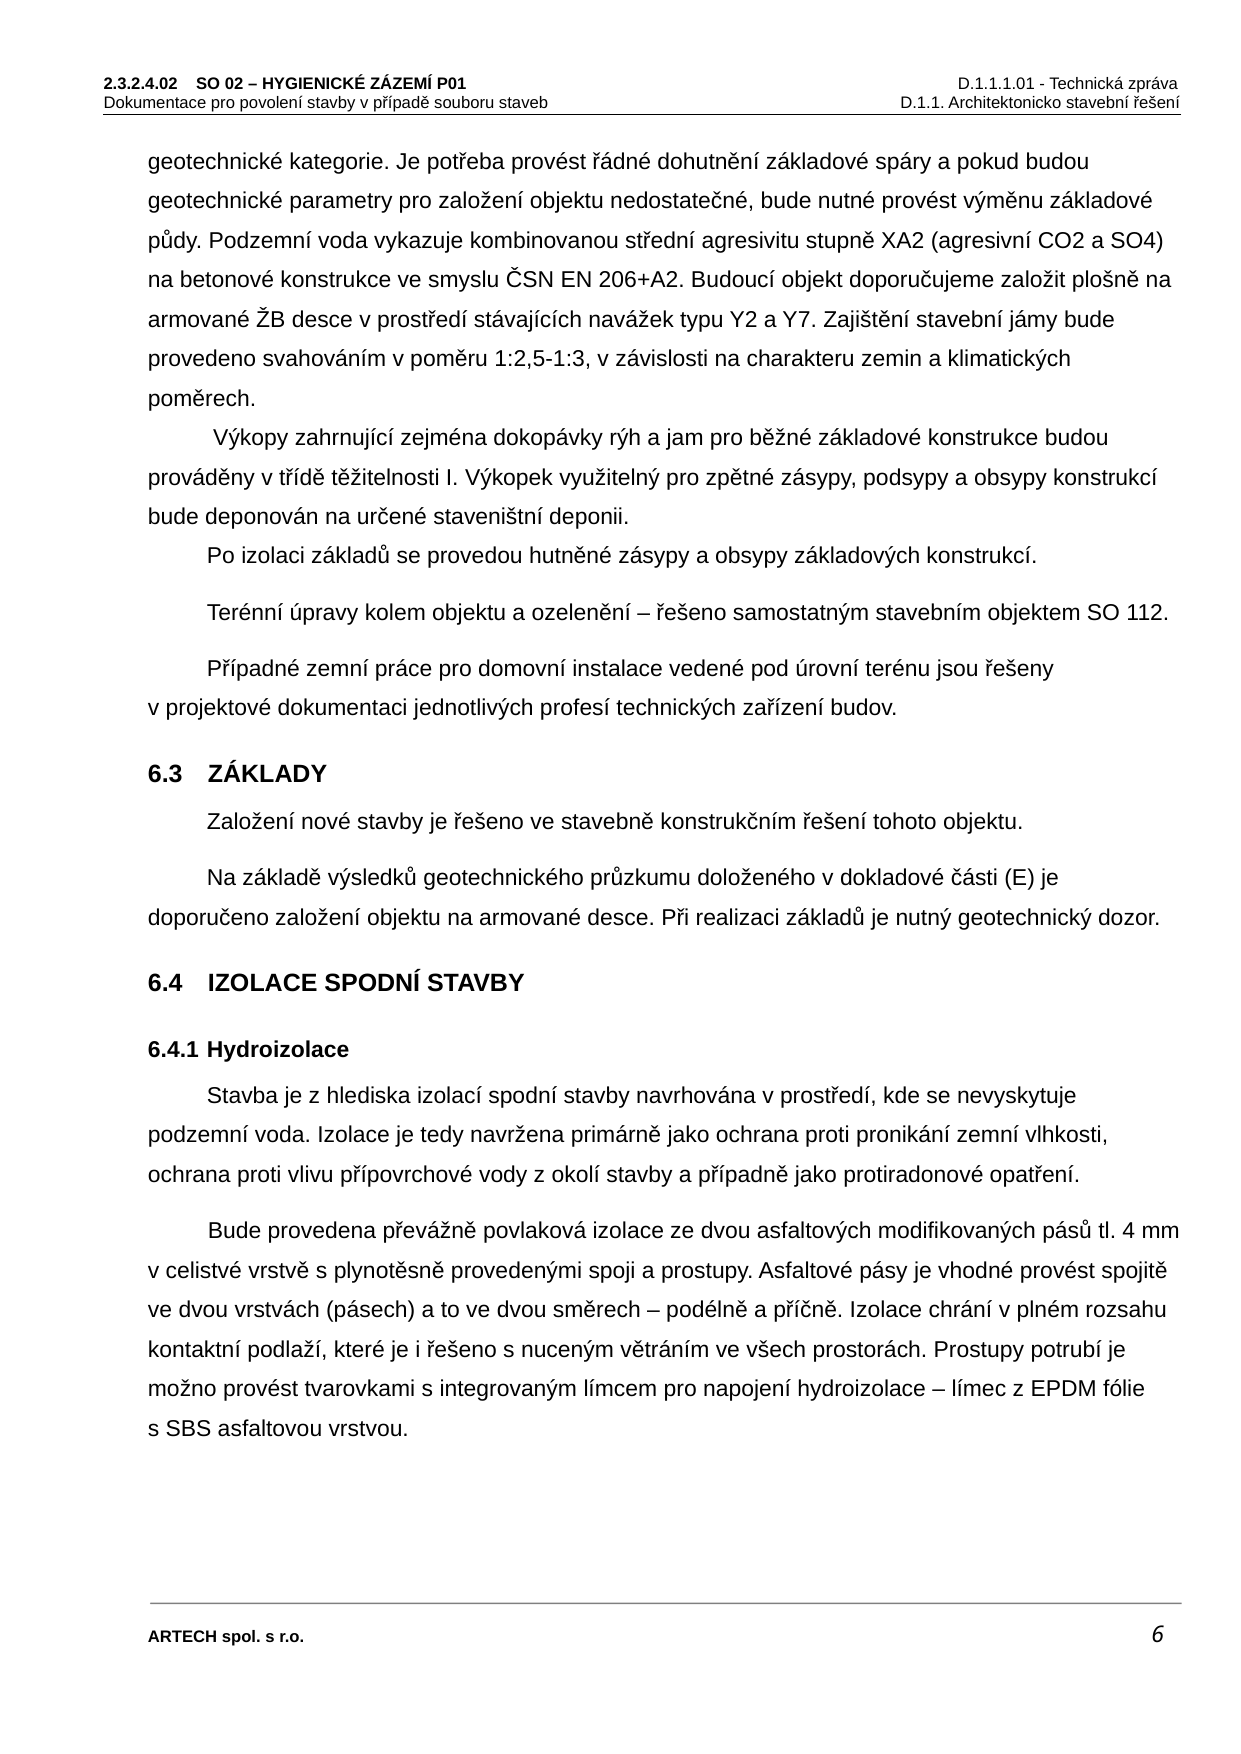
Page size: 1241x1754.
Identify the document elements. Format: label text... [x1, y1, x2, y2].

text Založení nové stavby je řešeno ve stavebně konstrukčním řešení tohoto objektu. [148, 808, 1181, 834]
subtitle Hydroizolace [148, 1036, 1181, 1063]
text Výkopy zahrnující zejména dokopávky rýh a jam pro běžné základové konstrukce budou prováděny v třídě těžitelnosti I. Výkopek využitelný pro zpětné zásypy, podsypy a obsypy konstrukcí bude deponován na určené staveništní deponii. [148, 424, 1181, 529]
text Na základě výsledků geotechnického průzkumu doloženého v dokladové části (E) je doporučeno založení objektu na armované desce. Při realizaci základů je nutný geotechnický dozor. [148, 864, 1181, 930]
text Po izolaci základů se provedou hutněné zásypy a obsypy základových konstrukcí. [148, 542, 1181, 569]
subtitle Izolace spodní stavby [148, 968, 1181, 997]
text Bude provedena převážně povlaková izolace ze dvou asfaltových modifikovaných pásů tl. 4 mm v celistvé vrstvě s plynotěsně provedenými spoji a prostupy. Asfaltové pásy je vhodné provést spojitě ve dvou vrstvách (pásech) a to ve dvou směrech – podélně a příčně. Izolace chrání v plném rozsahu kontaktní podlaží, které je i řešeno s nuceným větráním ve všech prostorách. Prostupy potrubí je možno provést tvarovkami s integrovaným límcem pro napojení hydroizolace – límec z EPDM fólie s SBS asfaltovou vrstvou. [148, 1217, 1181, 1441]
text Terénní úpravy kolem objektu a ozelenění – řešeno samostatným stavebním objektem SO 112. [148, 598, 1181, 625]
subtitle Základy [148, 759, 1181, 787]
text Případné zemní práce pro domovní instalace vedené pod úrovní terénu jsou řešeny v projektové dokumentaci jednotlivých profesí technických zařízení budov. [148, 655, 1181, 721]
text Stavba je z hlediska izolací spodní stavby navrhována v prostředí, kde se nevyskytuje podzemní voda. Izolace je tedy navržena primárně jako ochrana proti pronikání zemní vlhkosti, ochrana proti vlivu přípovrchové vody z okolí stavby a případně jako protiradonové opatření. [148, 1082, 1181, 1187]
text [148, 148, 1181, 411]
